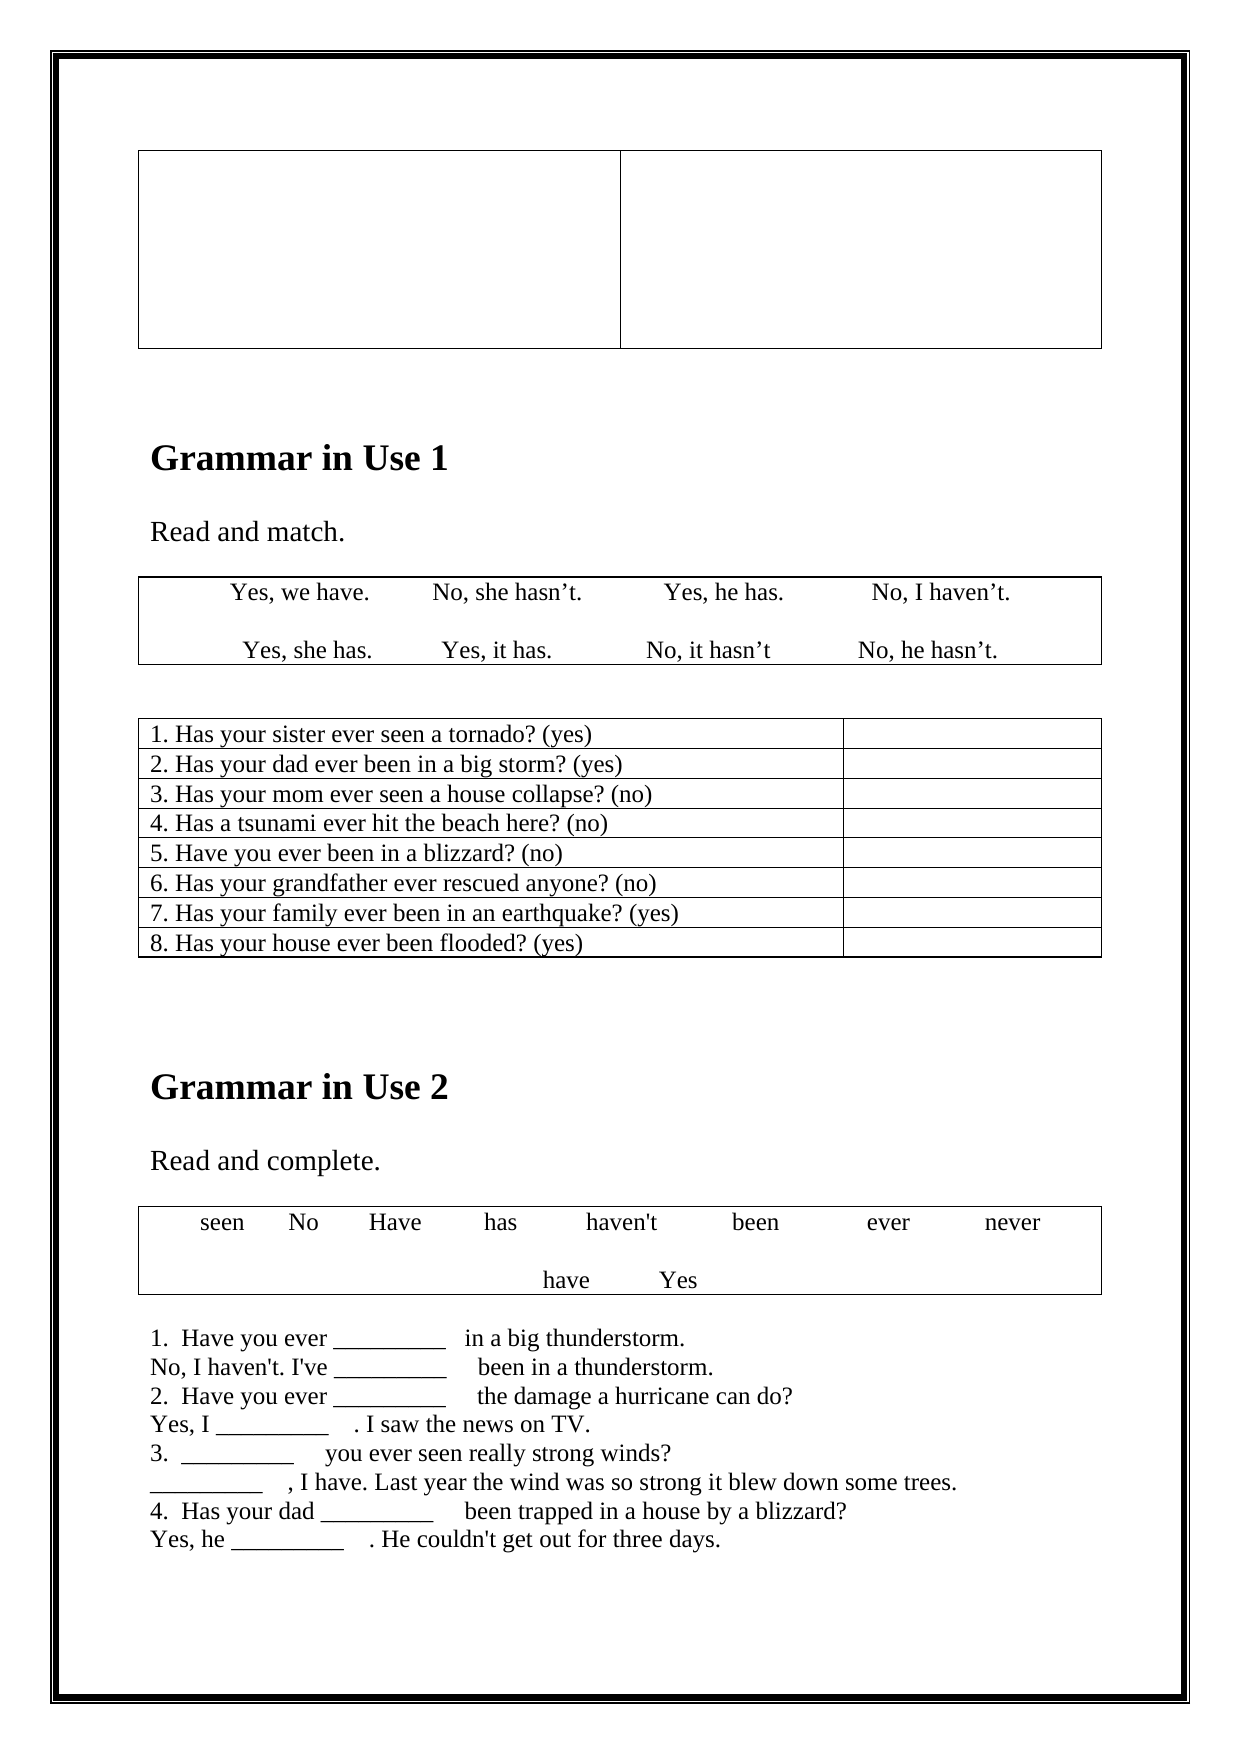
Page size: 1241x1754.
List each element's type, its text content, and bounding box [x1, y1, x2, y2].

table_header [844, 719, 1101, 748]
table_cell 3. Has your mom ever seen a house collapse? (no) [139, 779, 843, 807]
table_header seen No Have has haven't been ever never have Yes [139, 1207, 1101, 1293]
text 4. Has your dad _________ been trapped in a house by a blizzard? Yes, he _________ . He couldn't get out for three days. [150, 1496, 1090, 1553]
table_cell [844, 749, 1101, 778]
table_cell [621, 151, 1101, 348]
table_cell 7. Has your family ever been in an earthquake? (yes) [139, 898, 843, 927]
table_header 1. Has your sister ever seen a tornado? (yes) [139, 719, 843, 748]
text Read and complete. [150, 1143, 1090, 1177]
text 3. _________ you ever seen really strong winds? _________ , I have. Last year the wind was so strong it blew down some trees. [150, 1438, 1090, 1496]
table_cell [844, 868, 1101, 897]
table_cell [844, 898, 1101, 927]
table_cell [844, 809, 1101, 837]
table_cell 4. Has a tsunami ever hit the beach here? (no) [139, 809, 843, 837]
text Grammar in Use 2 [150, 1064, 1090, 1107]
table_header Yes, we have. No, she hasn’t. Yes, he has. No, I haven’t. Yes, she has. Yes, it has. No, it hasn’t No, he hasn’t. [139, 578, 1101, 664]
text 2. Have you ever _________ the damage a hurricane can do? Yes, I _________ . I saw the news on TV. [150, 1381, 1090, 1438]
text 1. Have you ever _________ in a big thunderstorm. No, I haven't. I've _________ been in a thunderstorm. [150, 1323, 1090, 1381]
table_cell 8. Has your house ever been flooded? (yes) [139, 928, 843, 956]
table_cell [844, 838, 1101, 867]
table_cell 2. Has your dad ever been in a big storm? (yes) [139, 749, 843, 778]
table_cell [844, 928, 1101, 956]
text Grammar in Use 1 [150, 435, 1090, 478]
table_cell [844, 779, 1101, 807]
table_cell [139, 151, 620, 348]
table_cell 5. Have you ever been in a blizzard? (no) [139, 838, 843, 867]
table_cell 6. Has your grandfather ever rescued anyone? (no) [139, 868, 843, 897]
text Read and match. [150, 514, 1090, 547]
